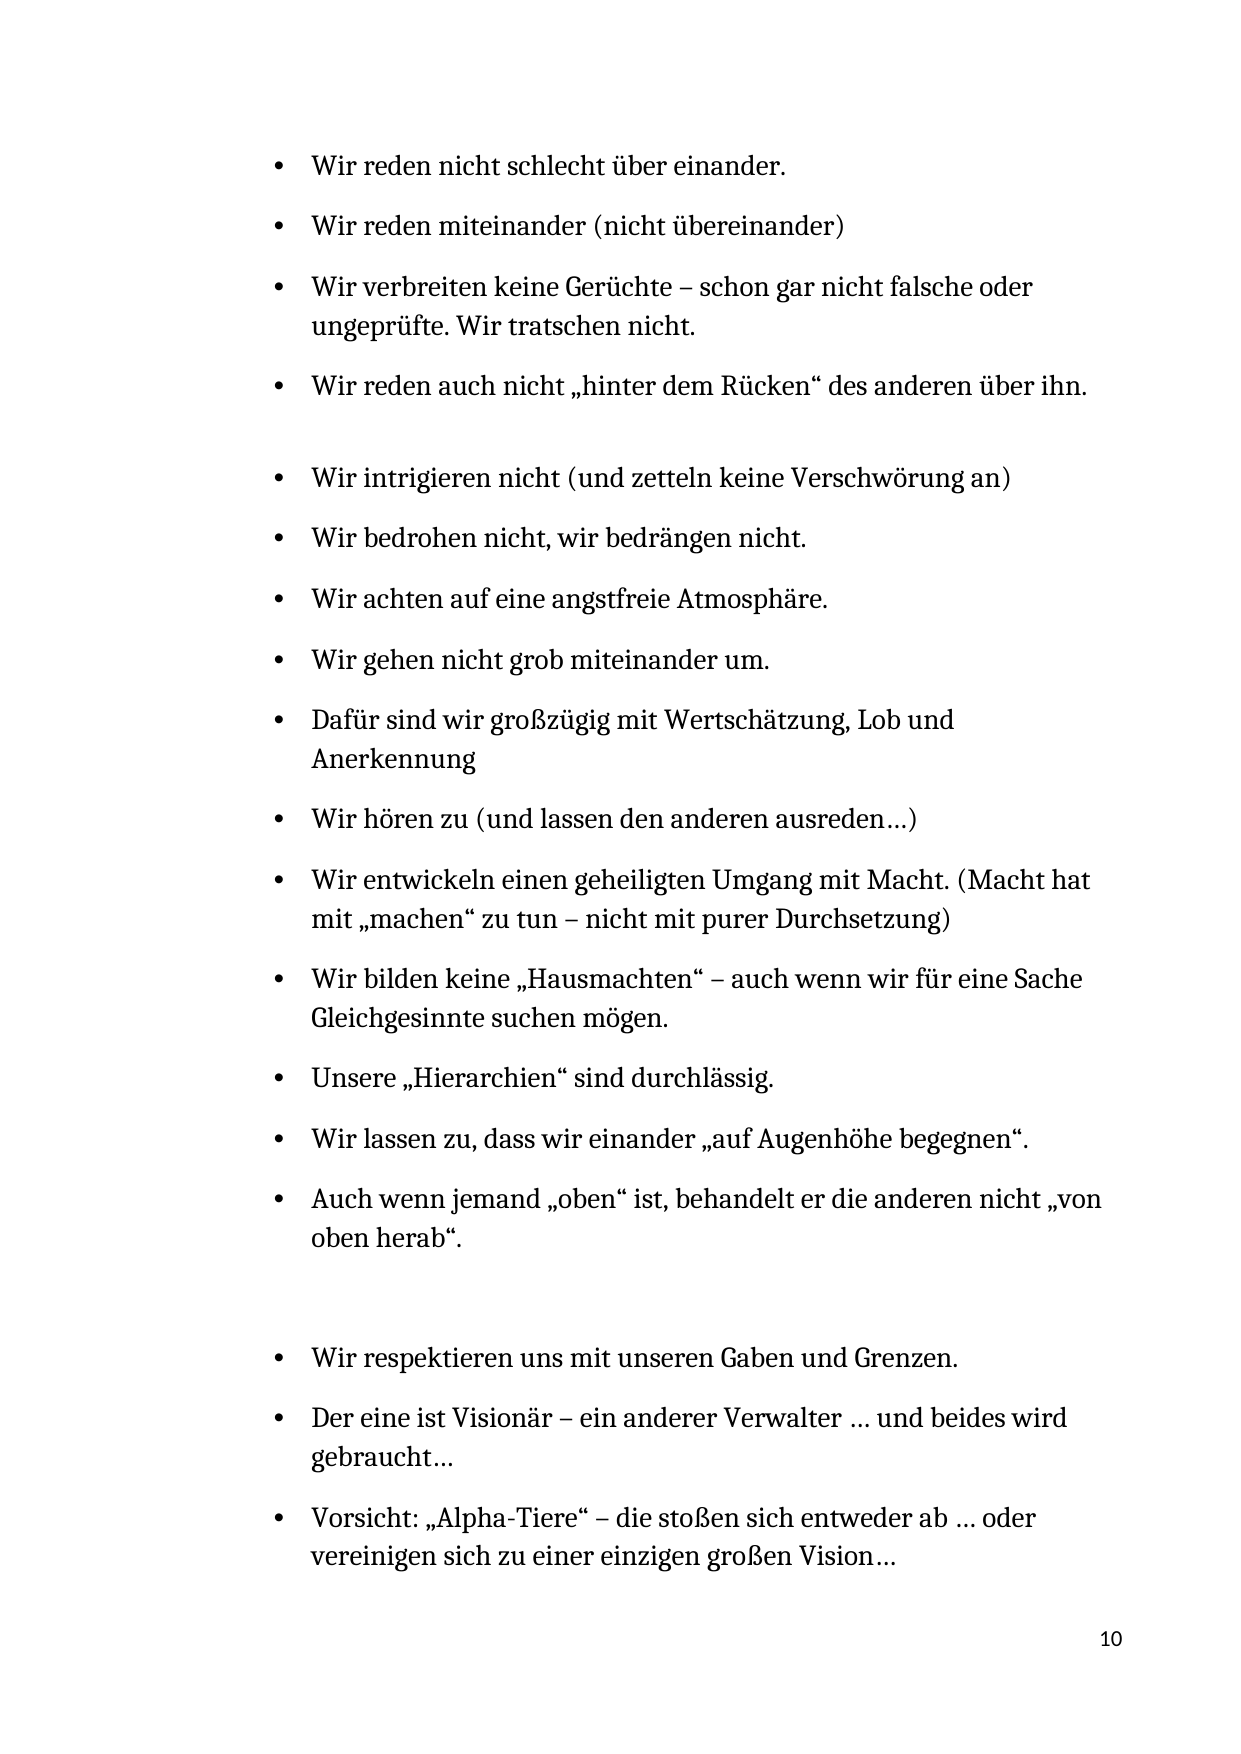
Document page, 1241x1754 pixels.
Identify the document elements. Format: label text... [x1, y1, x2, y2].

list Unsere „Hierarchien“ sind durchlässig. [274, 1060, 1122, 1095]
list Wir entwickeln einen geheiligten Umgang mit Macht. (Macht hat mit „machen“ zu tun – nicht mit purer Durchsetzung) [274, 862, 1122, 935]
list Der eine ist Visionär – ein anderer Verwalter … und beides wird gebraucht… [274, 1401, 1122, 1474]
list Auch wenn jemand „oben“ ist, behandelt er die anderen nicht „von oben herab“. [274, 1181, 1122, 1255]
list Wir achten auf eine angstfreie Atmosphäre. [274, 581, 1122, 616]
list Wir lassen zu, dass wir einander „auf Augenhöhe begegnen“. [274, 1121, 1122, 1156]
list Wir reden auch nicht „hinter dem Rücken“ des anderen über ihn. [274, 368, 1122, 435]
list Wir bedrohen nicht, wir bedrängen nicht. [274, 521, 1122, 555]
list Wir hören zu (und lassen den anderen ausreden…) [274, 801, 1122, 836]
list Wir gehen nicht grob miteinander um. [274, 642, 1122, 676]
list Dafür sind wir großzügig mit Wertschätzung, Lob und Anerkennung [274, 702, 1122, 776]
list Wir verbreiten keine Gerüchte – schon gar nicht falsche oder ungeprüfte. Wir tratschen nicht. [274, 269, 1122, 342]
list Wir reden miteinander (nicht übereinander) [274, 208, 1122, 243]
list Wir respektieren uns mit unseren Gaben und Grenzen. [274, 1340, 1122, 1374]
list Wir reden nicht schlecht über einander. [274, 148, 1122, 182]
list Vorsicht: „Alpha-Tiere“ – die stoßen sich entweder ab … oder vereinigen sich zu einer einzigen großen Vision… [274, 1499, 1122, 1573]
list Wir bilden keine „Hausmachten“ – auch wenn wir für eine Sache Gleichgesinnte suchen mögen. [274, 961, 1122, 1034]
list Wir intrigieren nicht (und zetteln keine Verschwörung an) [274, 460, 1122, 494]
